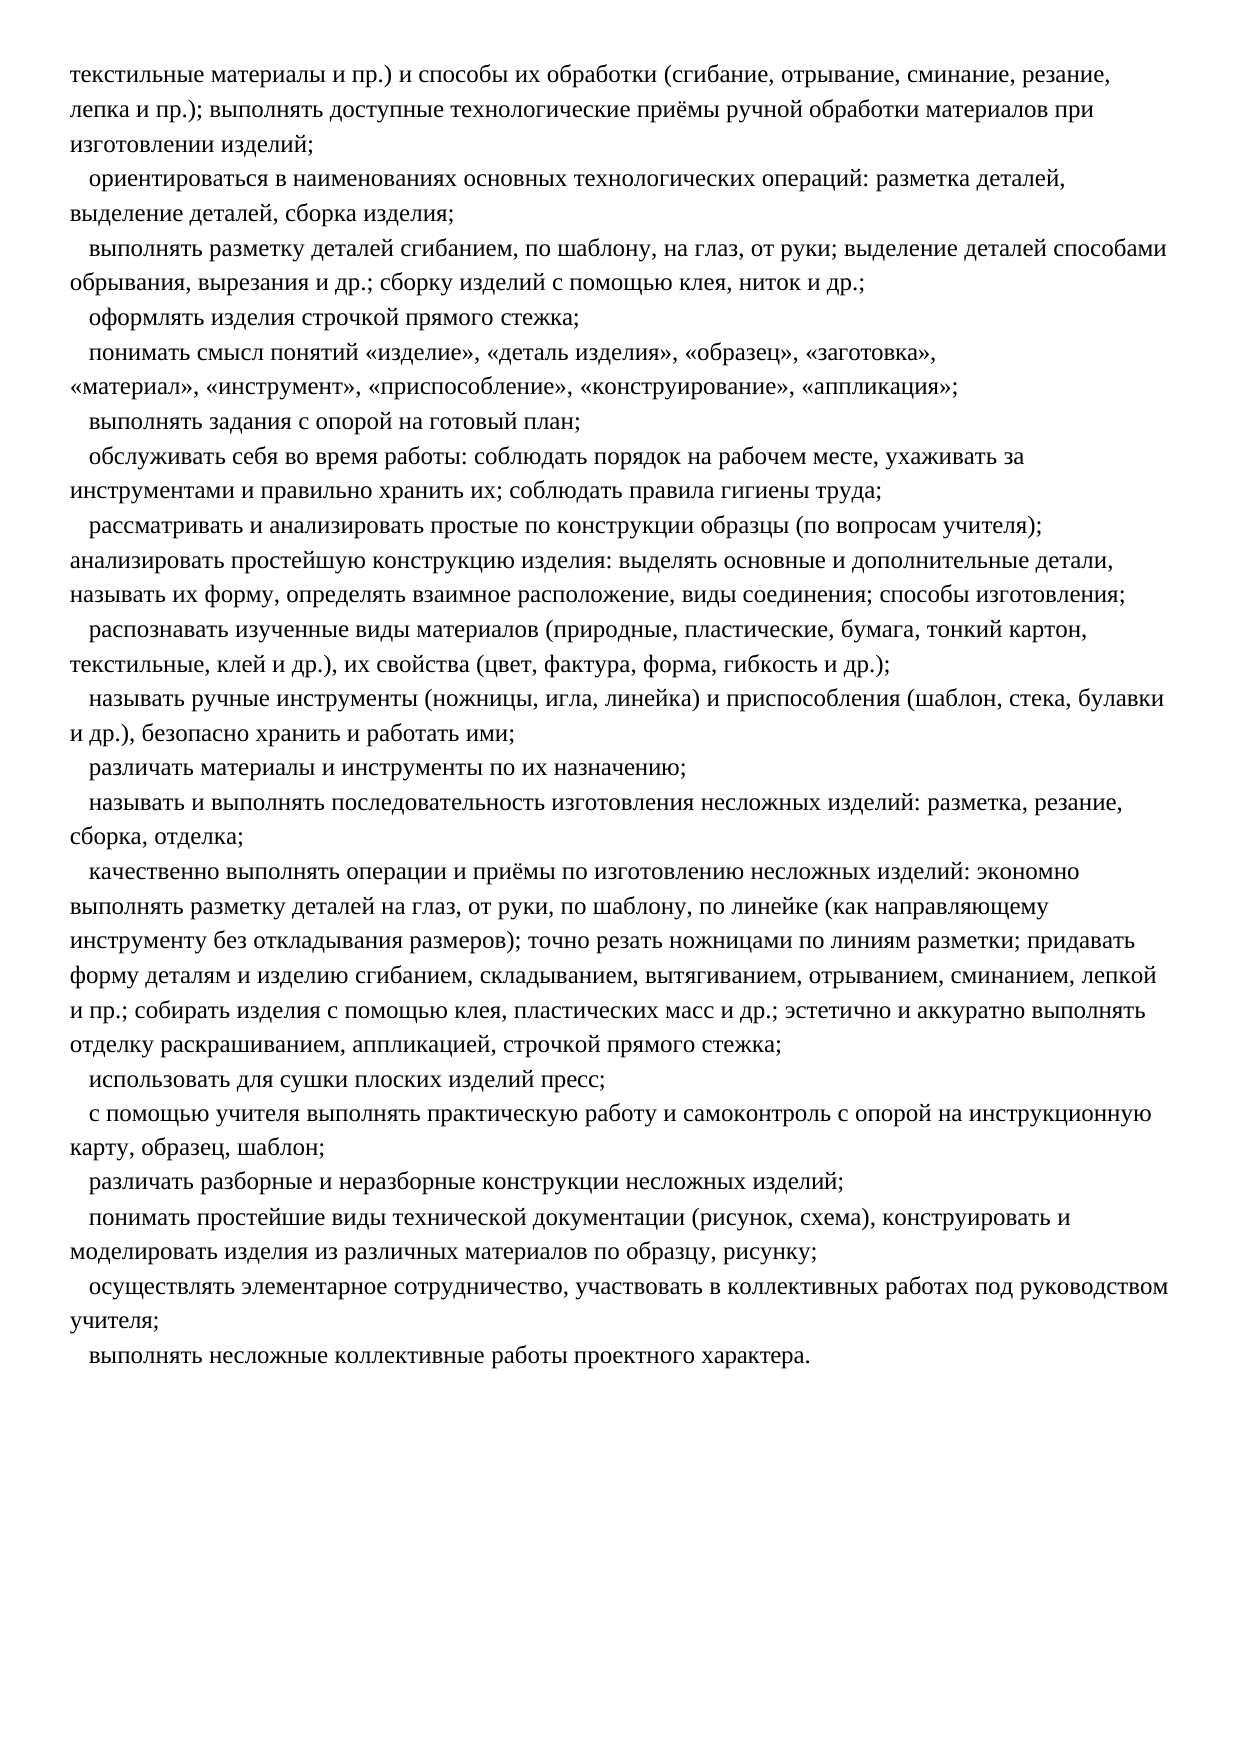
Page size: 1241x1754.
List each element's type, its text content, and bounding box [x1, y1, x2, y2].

text текстильные материалы и пр.) и способы их обработки (сгибание, отрывание, сминание, резание, лепка и пр.); выполнять доступные технологические приёмы ручной обработки материалов при изготовлении изделий; [69, 59, 1158, 157]
text с помощью учителя выполнять практическую работу и самоконтроль с опорой на инструкционную карту, образец, шаблон; [69, 1098, 1182, 1161]
text выполнять несложные коллективные работы проектного характера. [88, 1341, 1182, 1369]
text использовать для сушки плоских изделий пресс; [88, 1064, 1182, 1093]
text называть и выполнять последовательность изготовления несложных изделий: разметка, резание, сборка, отделка; [69, 787, 1182, 850]
text качественно выполнять операции и приёмы по изготовлению несложных изделий: экономно выполнять разметку деталей на глаз, от руки, по шаблону, по линейке (как направляющему инструменту без откладывания размеров); точно резать ножницами по линиям разметки; придавать форму деталям и изделию сгибанием, складыванием, вытягиванием, отрыванием, сминанием, лепкой и пр.; собирать изделия с помощью клея, пластических масс и др.; эстетично и аккуратно выполнять отделку раскрашиванием, аппликацией, строчкой прямого стежка; [69, 856, 1158, 1058]
text ориентироваться в наименованиях основных технологических операций: разметка деталей, выделение деталей, сборка изделия; [69, 163, 1158, 227]
text осуществлять элементарное сотрудничество, участвовать в коллективных работах под руководством учителя; [69, 1271, 1182, 1334]
text понимать простейшие виды технической документации (рисунок, схема), конструировать и моделировать изделия из различных материалов по образцу, рисунку; [69, 1202, 1182, 1265]
text называть ручные инструменты (ножницы, игла, линейка) и приспособления (шаблон, стека, булавки и др.), безопасно хранить и работать ими; [69, 683, 1166, 746]
text «материал», «инструмент», «приспособление», «конструирование», «аппликация»; выполнять задания с опорой на готовый план; [69, 371, 1057, 435]
text понимать смысл понятий «изделие», «деталь изделия», «образец», «заготовка», [88, 337, 1182, 366]
text распознавать изученные виды материалов (природные, пластические, бумага, тонкий картон, текстильные, клей и др.), их свойства (цвет, фактура, форма, гибкость и др.); [69, 614, 1182, 677]
text различать материалы и инструменты по их назначению; [88, 752, 1182, 781]
text различать разборные и неразборные конструкции несложных изделий; [88, 1167, 1182, 1195]
text оформлять изделия строчкой прямого стежка; [88, 302, 1182, 331]
text выполнять разметку деталей сгибанием, по шаблону, на глаз, от руки; выделение деталей способами обрывания, вырезания и др.; сборку изделий с помощью клея, ниток и др.; [69, 233, 1182, 296]
text обслуживать себя во время работы: соблюдать порядок на рабочем месте, ухаживать за инструментами и правильно хранить их; соблюдать правила гигиены труда; [69, 441, 1182, 504]
text рассматривать и анализировать простые по конструкции образцы (по вопросам учителя); анализировать простейшую конструкцию изделия: выделять основные и дополнительные детали, называть их форму, определять взаимное расположение, виды соединения; способы изготовления; [69, 510, 1182, 608]
